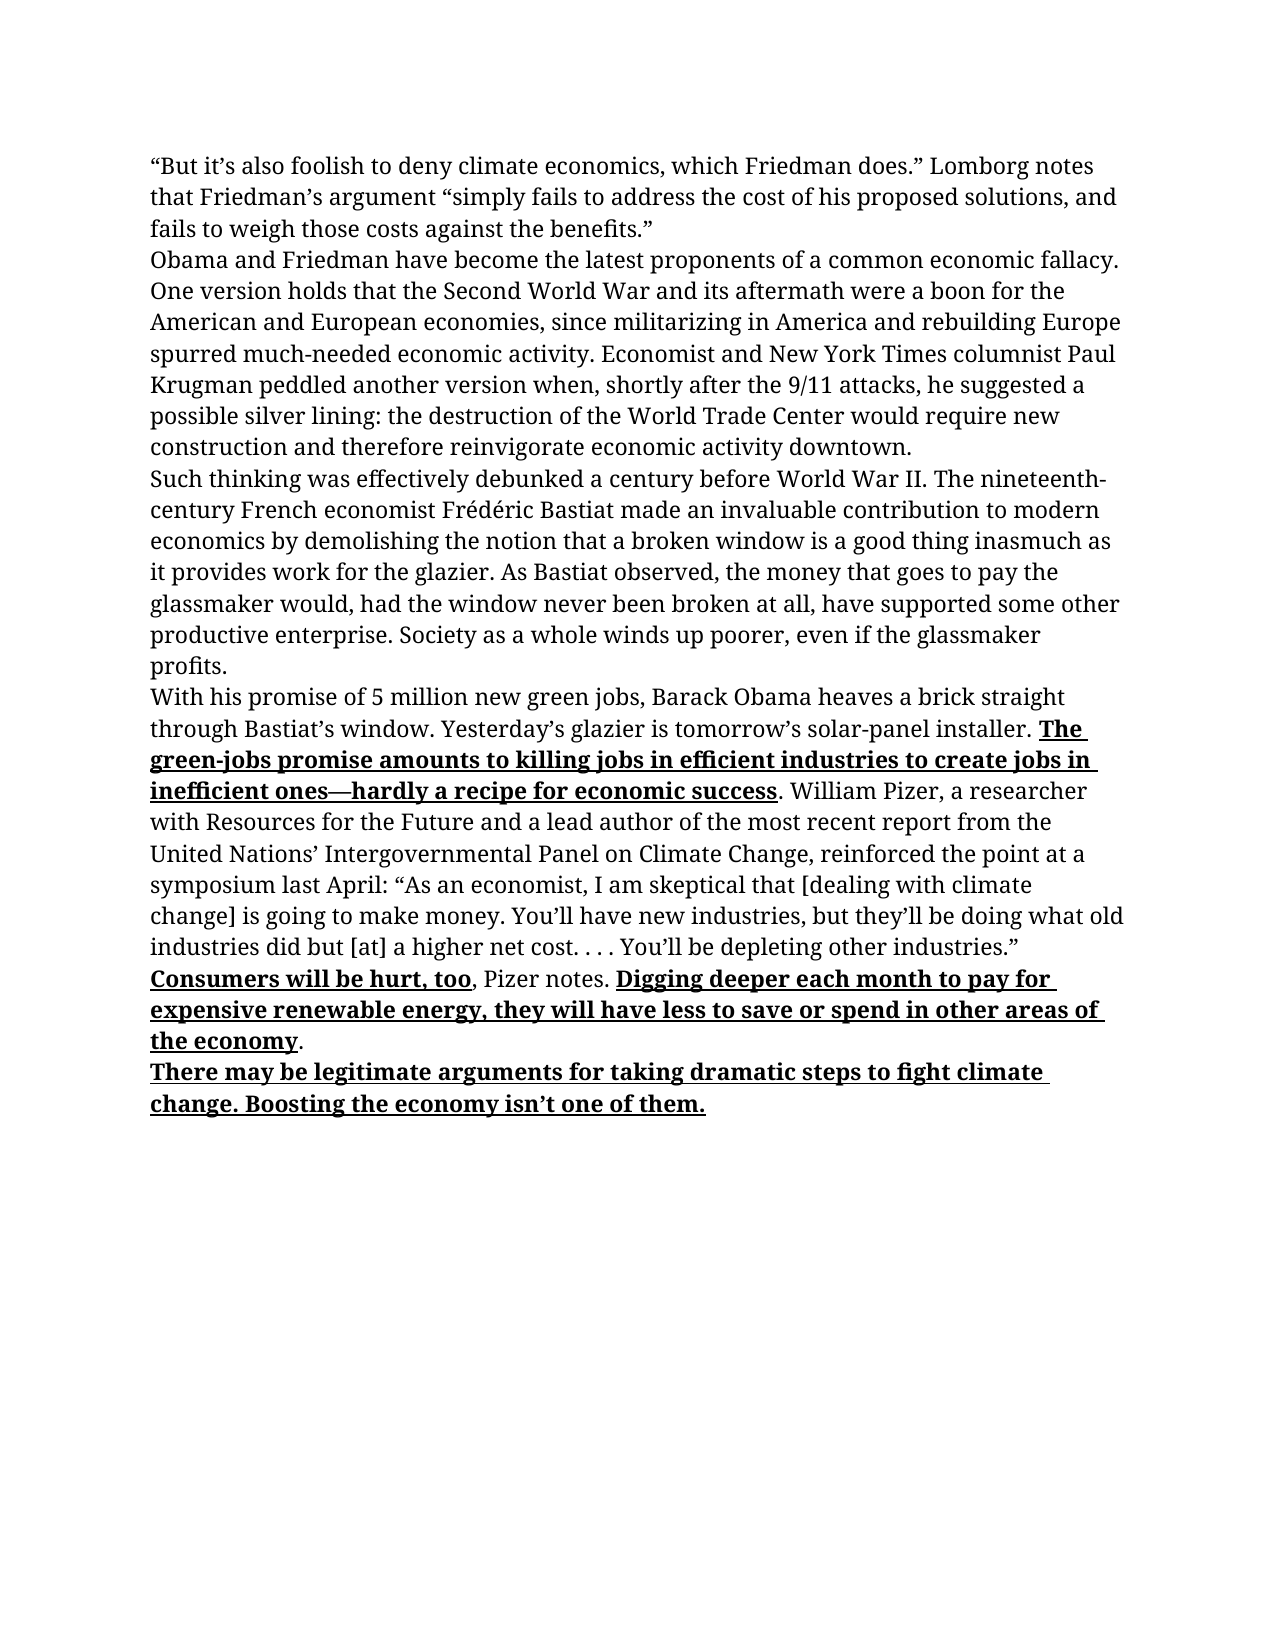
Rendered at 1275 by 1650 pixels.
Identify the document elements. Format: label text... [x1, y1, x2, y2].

text Such thinking was effectively debunked a century before World War II. The nineteenth-century French economist Frédéric Bastiat made an invaluable contribution to modern economics by demolishing the notion that a broken window is a good thing inasmuch as it provides work for the glazier. As Bastiat observed, the money that goes to pay the glassmaker would, had the window never been broken at all, have supported some other productive enterprise. Society as a whole winds up poorer, even if the glassmaker profits. [150, 462, 1125, 681]
text With his promise of 5 million new green jobs, Barack Obama heaves a brick straight through Bastiat’s window. Yesterday’s glazier is tomorrow’s solar-panel installer. The green-jobs promise amounts to killing jobs in efficient industries to create jobs in inefficient ones—hardly a recipe for economic success. William Pizer, a researcher with Resources for the Future and a lead author of the most recent report from the United Nations’ Intergovernmental Panel on Climate Change, reinforced the point at a symposium last April: “As an economist, I am skeptical that [dealing with climate change] is going to make money. You’ll have new industries, but they’ll be doing what old industries did but [at] a higher net cost. . . . You’ll be depleting other industries.” Consumers will be hurt, too, Pizer notes. Digging deeper each month to pay for expensive renewable energy, they will have less to save or spend in other areas of the economy. [150, 681, 1125, 1056]
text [150, 150, 1125, 244]
text There may be legitimate arguments for taking dramatic steps to fight climate change. Boosting the economy isn’t one of them. [150, 1056, 1125, 1119]
text Obama and Friedman have become the latest proponents of a common economic fallacy. One version holds that the Second World War and its aftermath were a boon for the American and European economies, since militarizing in America and rebuilding Europe spurred much-needed economic activity. Economist and New York Times columnist Paul Krugman peddled another version when, shortly after the 9/11 attacks, he suggested a possible silver lining: the destruction of the World Trade Center would require new construction and therefore reinvigorate economic activity downtown. [150, 244, 1125, 462]
